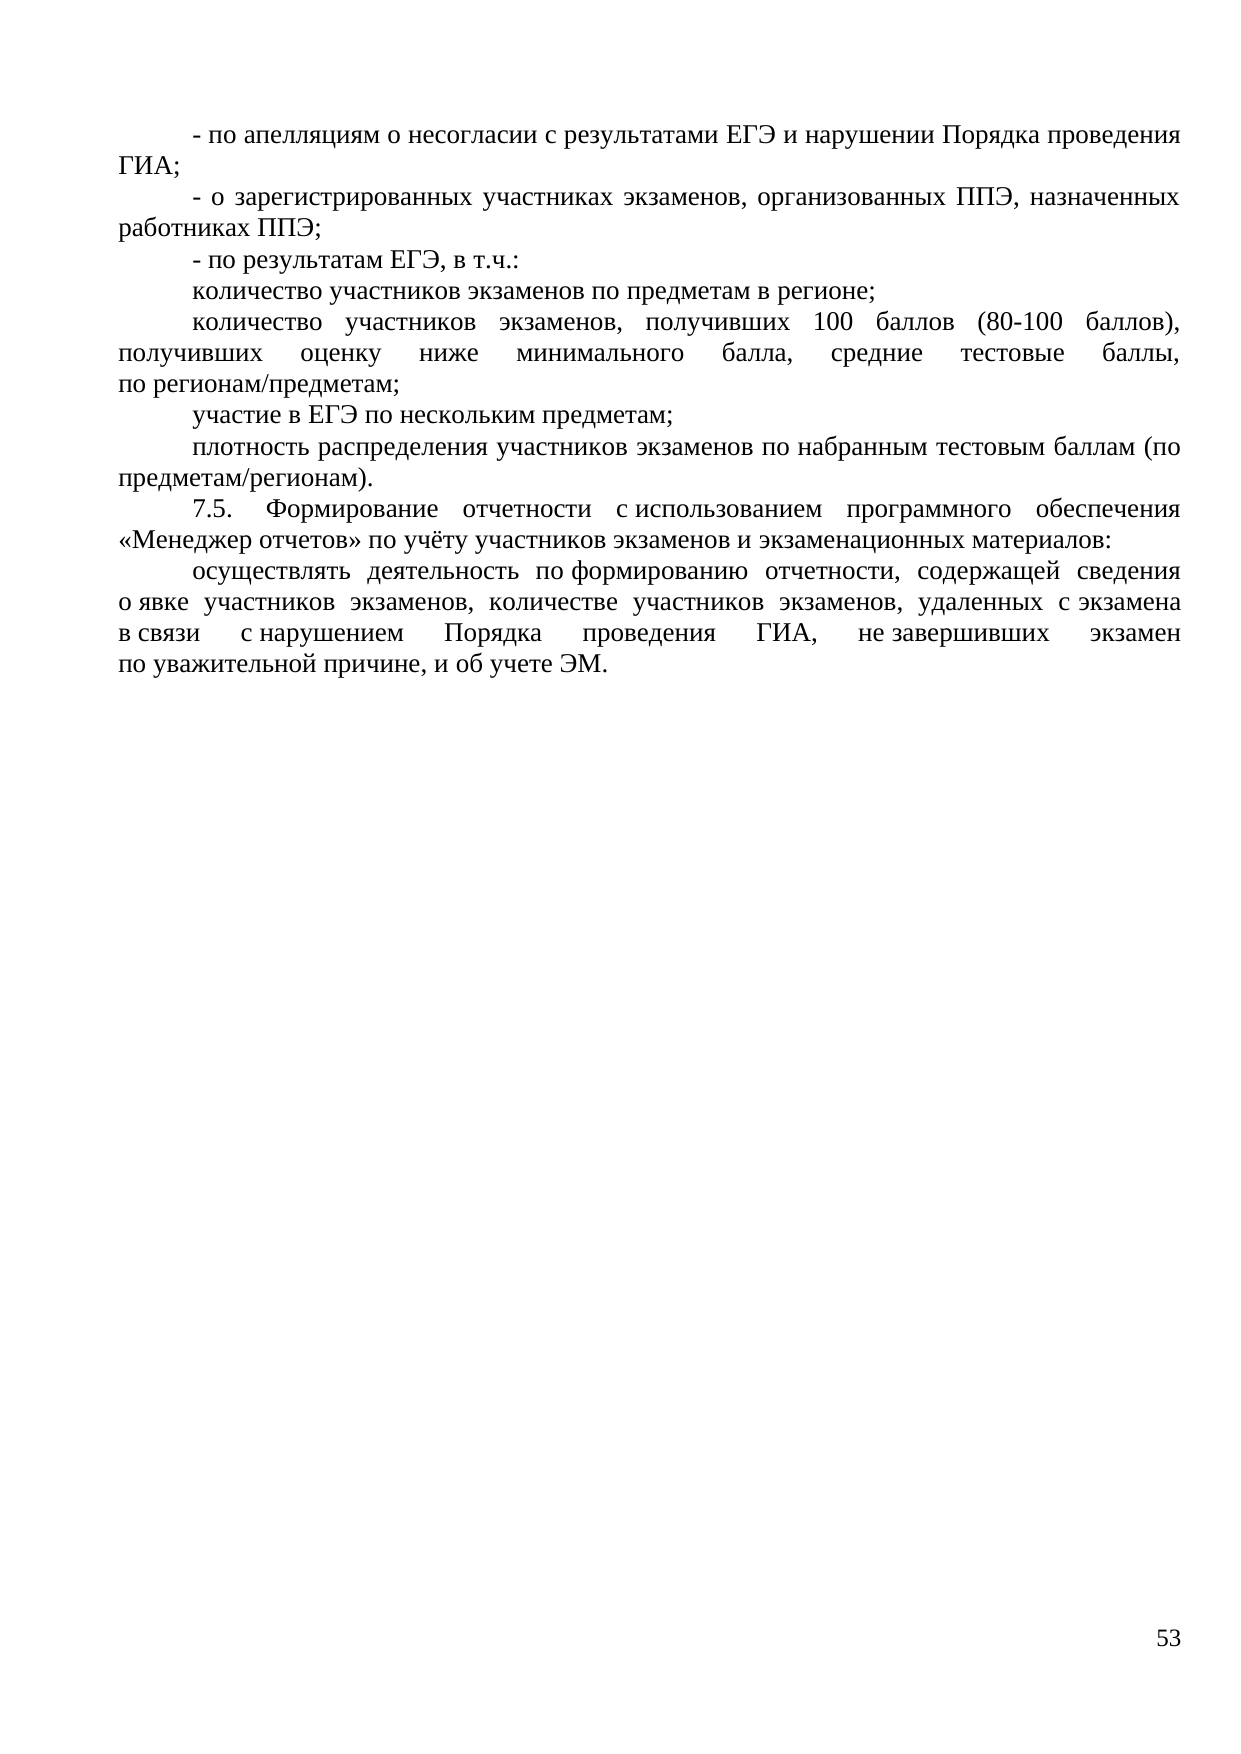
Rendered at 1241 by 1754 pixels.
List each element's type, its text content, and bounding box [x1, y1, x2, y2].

list количество участников экзаменов по предметам в регионе; [118, 274, 1181, 305]
text - по апелляциям о несогласии с результатами ЕГЭ и нарушении Порядка проведения ГИА; [118, 118, 1181, 180]
list Формирование отчетности с использованием программного обеспечения «Менеджер отчетов» по учёту участников экзаменов и экзаменационных материалов: [118, 492, 1181, 554]
list осуществлять деятельность по формированию отчетности, содержащей сведения о явке участников экзаменов, количестве участников экзаменов, удаленных с экзамена в связи с нарушением Порядка проведения ГИА, не завершивших экзамен по уважительной причине, и об учете ЭМ. [118, 554, 1181, 679]
text - о зарегистрированных участниках экзаменов, организованных ППЭ, назначенных работниках ППЭ; [118, 180, 1181, 243]
list плотность распределения участников экзаменов по набранным тестовым баллам (по предметам/регионам). [118, 429, 1181, 492]
list участие в ЕГЭ по нескольким предметам; [118, 398, 1181, 429]
text - по результатам ЕГЭ, в т.ч.: [118, 243, 1181, 274]
list количество участников экзаменов, получивших 100 баллов (80-100 баллов), получивших оценку ниже минимального балла, средние тестовые баллы, по регионам/предметам; [118, 305, 1181, 398]
